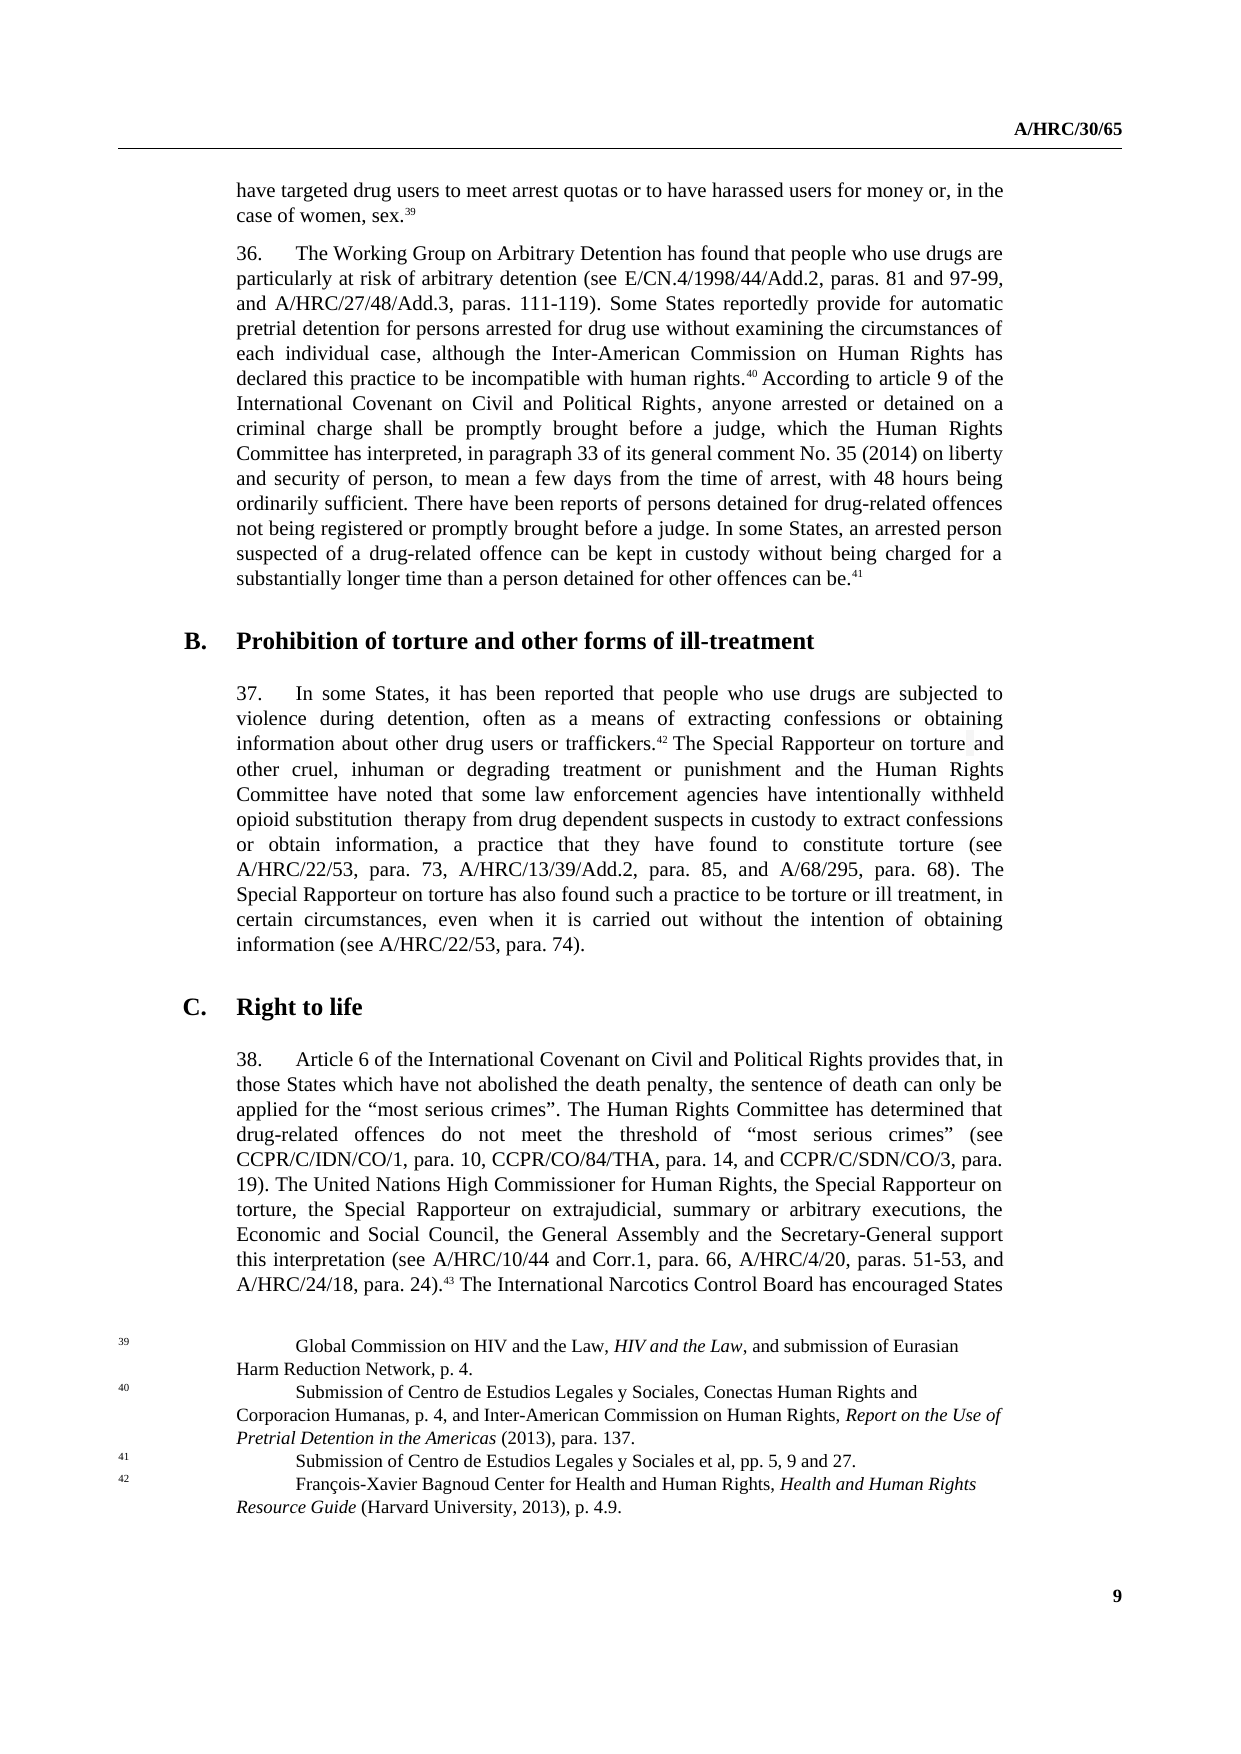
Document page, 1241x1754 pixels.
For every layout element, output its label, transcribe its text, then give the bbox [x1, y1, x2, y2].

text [236, 177, 1004, 227]
text C. Right to life [118, 993, 1004, 1021]
text 37. In some States, it has been reported that people who use drugs are subjected to violence during detention, often as a means of extracting confessions or obtaining information about other drug users or traffickers. The Special Rapporteur on torture and other cruel, inhuman or degrading treatment or punishment and the Human Rights Committee have noted that some law enforcement agencies have intentionally withheld opioid substitution therapy from drug dependent suspects in custody to extract confessions or obtain information, a practice that they have found to constitute torture (see A/HRC/22/53, para. 73, A/HRC/13/39/Add.2, para. 85, and A/68/295, para. 68). The Special Rapporteur on torture has also found such a practice to be torture or ill treatment, in certain circumstances, even when it is carried out without the intention of obtaining information (see A/HRC/22/53, para. 74). [236, 680, 1004, 956]
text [236, 1046, 1004, 1296]
text B. Prohibition of torture and other forms of ill-treatment [118, 627, 1004, 655]
text 36. The Working Group on Arbitrary Detention has found that people who use drugs are particularly at risk of arbitrary detention (see E/CN.4/1998/44/Add.2, paras. 81 and 97-99, and A/HRC/27/48/Add.3, paras. 111-119). Some States reportedly provide for automatic pretrial detention for persons arrested for drug use without examining the circumstances of each individual case, although the Inter-American Commission on Human Rights has declared this practice to be incompatible with human rights. According to article 9 of the International Covenant on Civil and Political Rights, anyone arrested or detained on a criminal charge shall be promptly brought before a judge, which the Human Rights Committee has interpreted, in paragraph 33 of its general comment No. 35 (2014) on liberty and security of person, to mean a few days from the time of arrest, with 48 hours being ordinarily sufficient. There have been reports of persons detained for drug-related offences not being registered or promptly brought before a judge. In some States, an arrested person suspected of a drug-related offence can be kept in custody without being charged for a substantially longer time than a person detained for other offences can be. [236, 240, 1004, 590]
